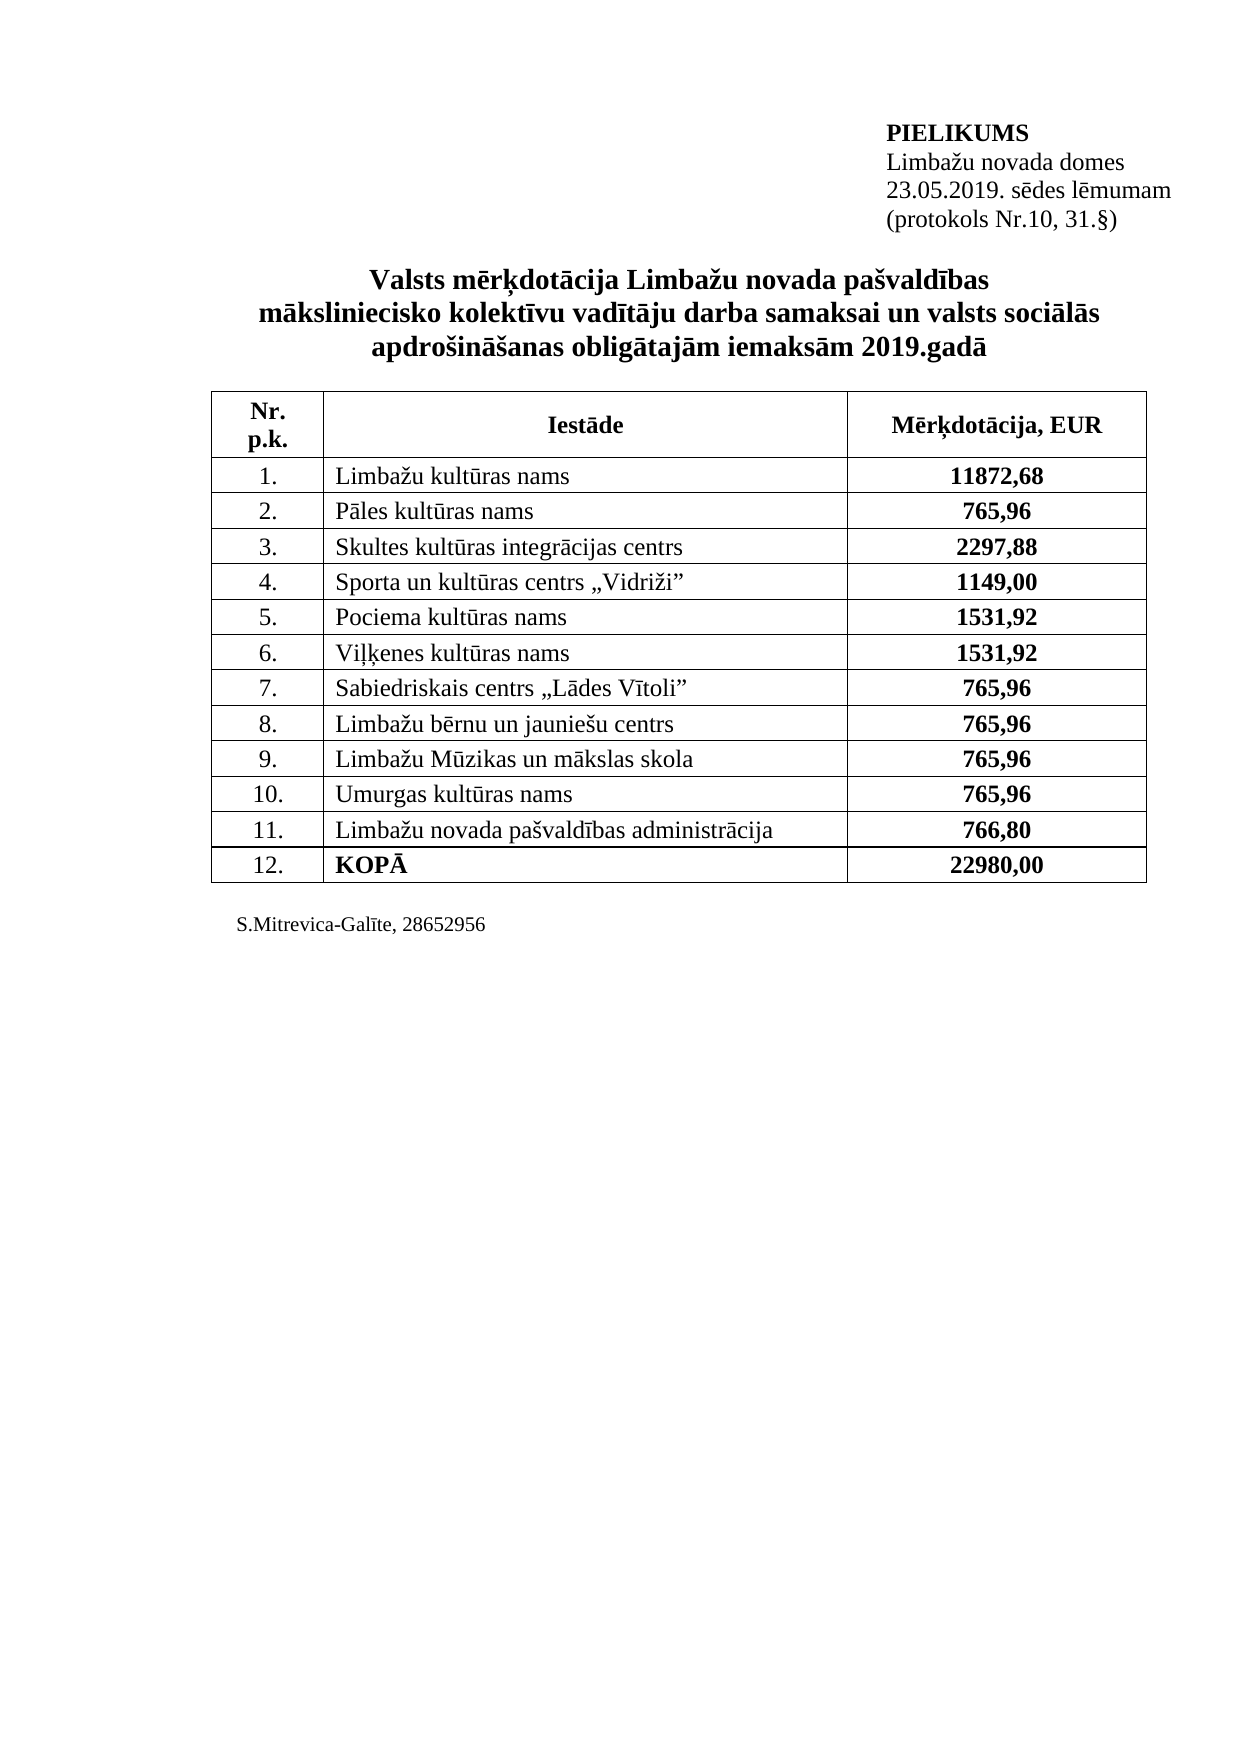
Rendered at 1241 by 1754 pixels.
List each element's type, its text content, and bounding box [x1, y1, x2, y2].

table_cell 10. [212, 777, 323, 811]
table_cell 11. [212, 812, 323, 846]
table_cell Pociema kultūras nams [324, 600, 847, 634]
table_cell 1531,92 [848, 635, 1146, 669]
table_cell 4. [212, 564, 323, 598]
table_cell 1149,00 [848, 564, 1146, 598]
table_cell 765,96 [848, 741, 1146, 776]
table_cell Umurgas kultūras nams [324, 777, 847, 811]
table_cell 22980,00 [848, 848, 1146, 882]
text S.Mitrevica-Galīte, 28652956 [236, 912, 1181, 936]
table_cell 2297,88 [848, 529, 1146, 563]
table_cell 1531,92 [848, 600, 1146, 634]
text (protokols Nr.10, 31.§) [886, 204, 1181, 233]
table_cell Limbažu kultūras nams [324, 458, 847, 492]
table_cell 765,96 [848, 706, 1146, 740]
table_cell Limbažu bērnu un jauniešu centrs [324, 706, 847, 740]
table_cell 11872,68 [848, 458, 1146, 492]
table_cell Viļķenes kultūras nams [324, 635, 847, 669]
table_cell KOPĀ [324, 848, 847, 882]
table_cell 765,96 [848, 493, 1146, 528]
table_cell 1. [212, 458, 323, 492]
table_cell Sporta un kultūras centrs „Vidriži” [324, 564, 847, 598]
table_cell 8. [212, 706, 323, 740]
text Limbažu novada domes [886, 147, 1181, 176]
table_header Mērķdotācija, EUR [848, 392, 1146, 457]
table_cell 765,96 [848, 777, 1146, 811]
table_header Iestāde [324, 392, 847, 457]
table_cell 2. [212, 493, 323, 528]
table_cell 766,80 [848, 812, 1146, 846]
table_cell 12. [212, 848, 323, 882]
text māksliniecisko kolektīvu vadītāju darba samaksai un valsts sociālās apdrošināšanas obligātajām iemaksām 2019.gadā [177, 295, 1181, 362]
table_cell 765,96 [848, 670, 1146, 705]
table_header Nr. p.k. [212, 392, 323, 457]
table_cell 7. [212, 670, 323, 705]
table_cell Skultes kultūras integrācijas centrs [324, 529, 847, 563]
table_cell Pāles kultūras nams [324, 493, 847, 528]
table_cell Limbažu Mūzikas un mākslas skola [324, 741, 847, 776]
text Valsts mērķdotācija Limbažu novada pašvaldības [177, 262, 1181, 295]
text 23.05.2019. sēdes lēmumam [886, 176, 1181, 204]
table_cell Sabiedriskais centrs „Lādes Vītoli” [324, 670, 847, 705]
text PIELIKUMS [886, 118, 1181, 147]
table_cell 5. [212, 600, 323, 634]
table_cell 6. [212, 635, 323, 669]
table_cell 3. [212, 529, 323, 563]
table_cell 9. [212, 741, 323, 776]
table_cell Limbažu novada pašvaldības administrācija [324, 812, 847, 846]
